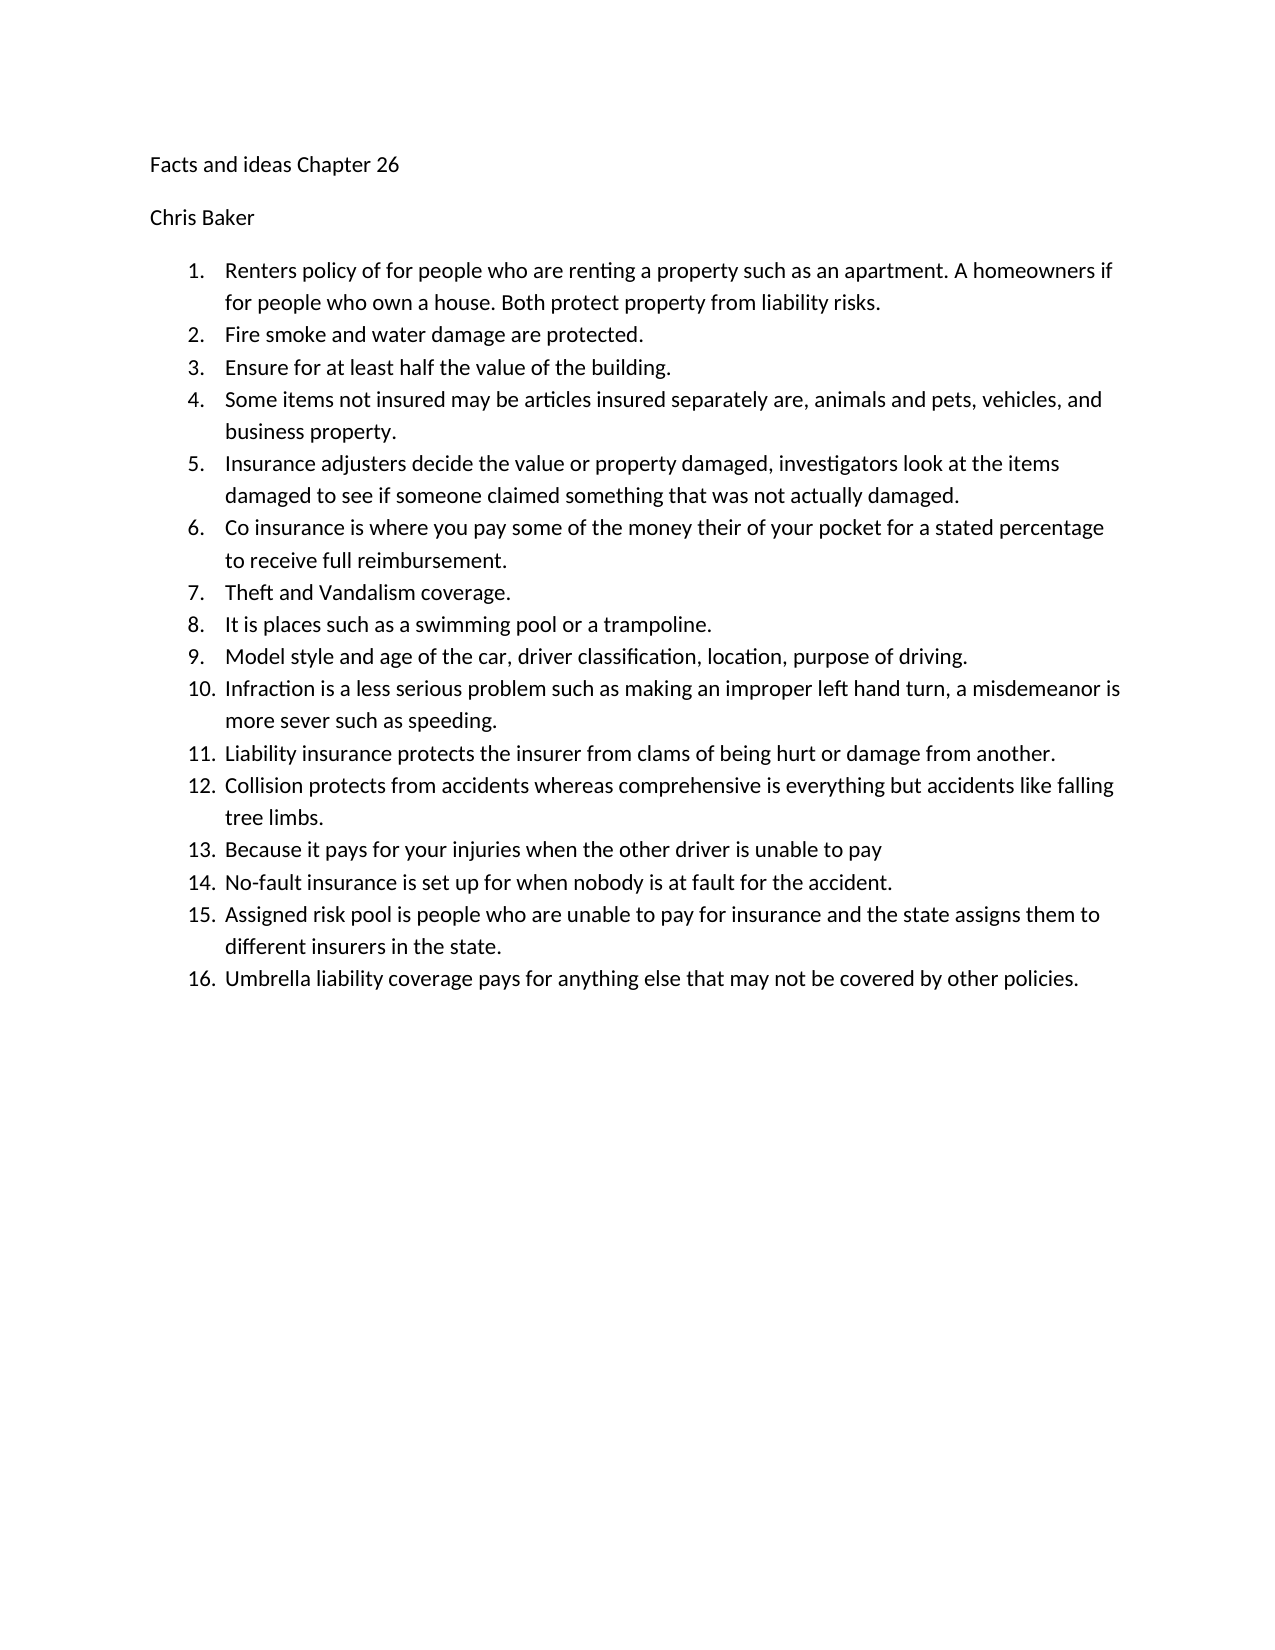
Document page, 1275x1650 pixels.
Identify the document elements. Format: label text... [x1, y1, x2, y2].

list It is places such as a swimming pool or a trampoline. [187, 610, 1125, 638]
list Assigned risk pool is people who are unable to pay for insurance and the state assigns them to different insurers in the state. [187, 900, 1125, 960]
list Liability insurance protects the insurer from clams of being hurt or damage from another. [187, 739, 1125, 767]
list Ensure for at least half the value of the building. [187, 353, 1125, 381]
text Chris Baker [150, 203, 1125, 231]
list No-fault insurance is set up for when nobody is at fault for the accident. [187, 868, 1125, 896]
text Facts and ideas Chapter 26 [150, 150, 1125, 178]
list Because it pays for your injuries when the other driver is unable to pay [187, 835, 1125, 863]
list Renters policy of for people who are renting a property such as an apartment. A homeowners if for people who own a house. Both protect property from liability risks. [187, 256, 1125, 316]
list Umbrella liability coverage pays for anything else that may not be covered by other policies. [187, 964, 1125, 992]
list Co insurance is where you pay some of the money their of your pocket for a stated percentage to receive full reimbursement. [187, 513, 1125, 574]
list Infraction is a less serious problem such as making an improper left hand turn, a misdemeanor is more sever such as speeding. [187, 674, 1125, 735]
list Insurance adjusters decide the value or property damaged, investigators look at the items damaged to see if someone claimed something that was not actually damaged. [187, 449, 1125, 509]
list Some items not insured may be articles insured separately are, animals and pets, vehicles, and business property. [187, 385, 1125, 445]
list Collision protects from accidents whereas comprehensive is everything but accidents like falling tree limbs. [187, 771, 1125, 831]
list Fire smoke and water damage are protected. [187, 320, 1125, 348]
list Theft and Vandalism coverage. [187, 578, 1125, 606]
list Model style and age of the car, driver classification, location, purpose of driving. [187, 642, 1125, 670]
